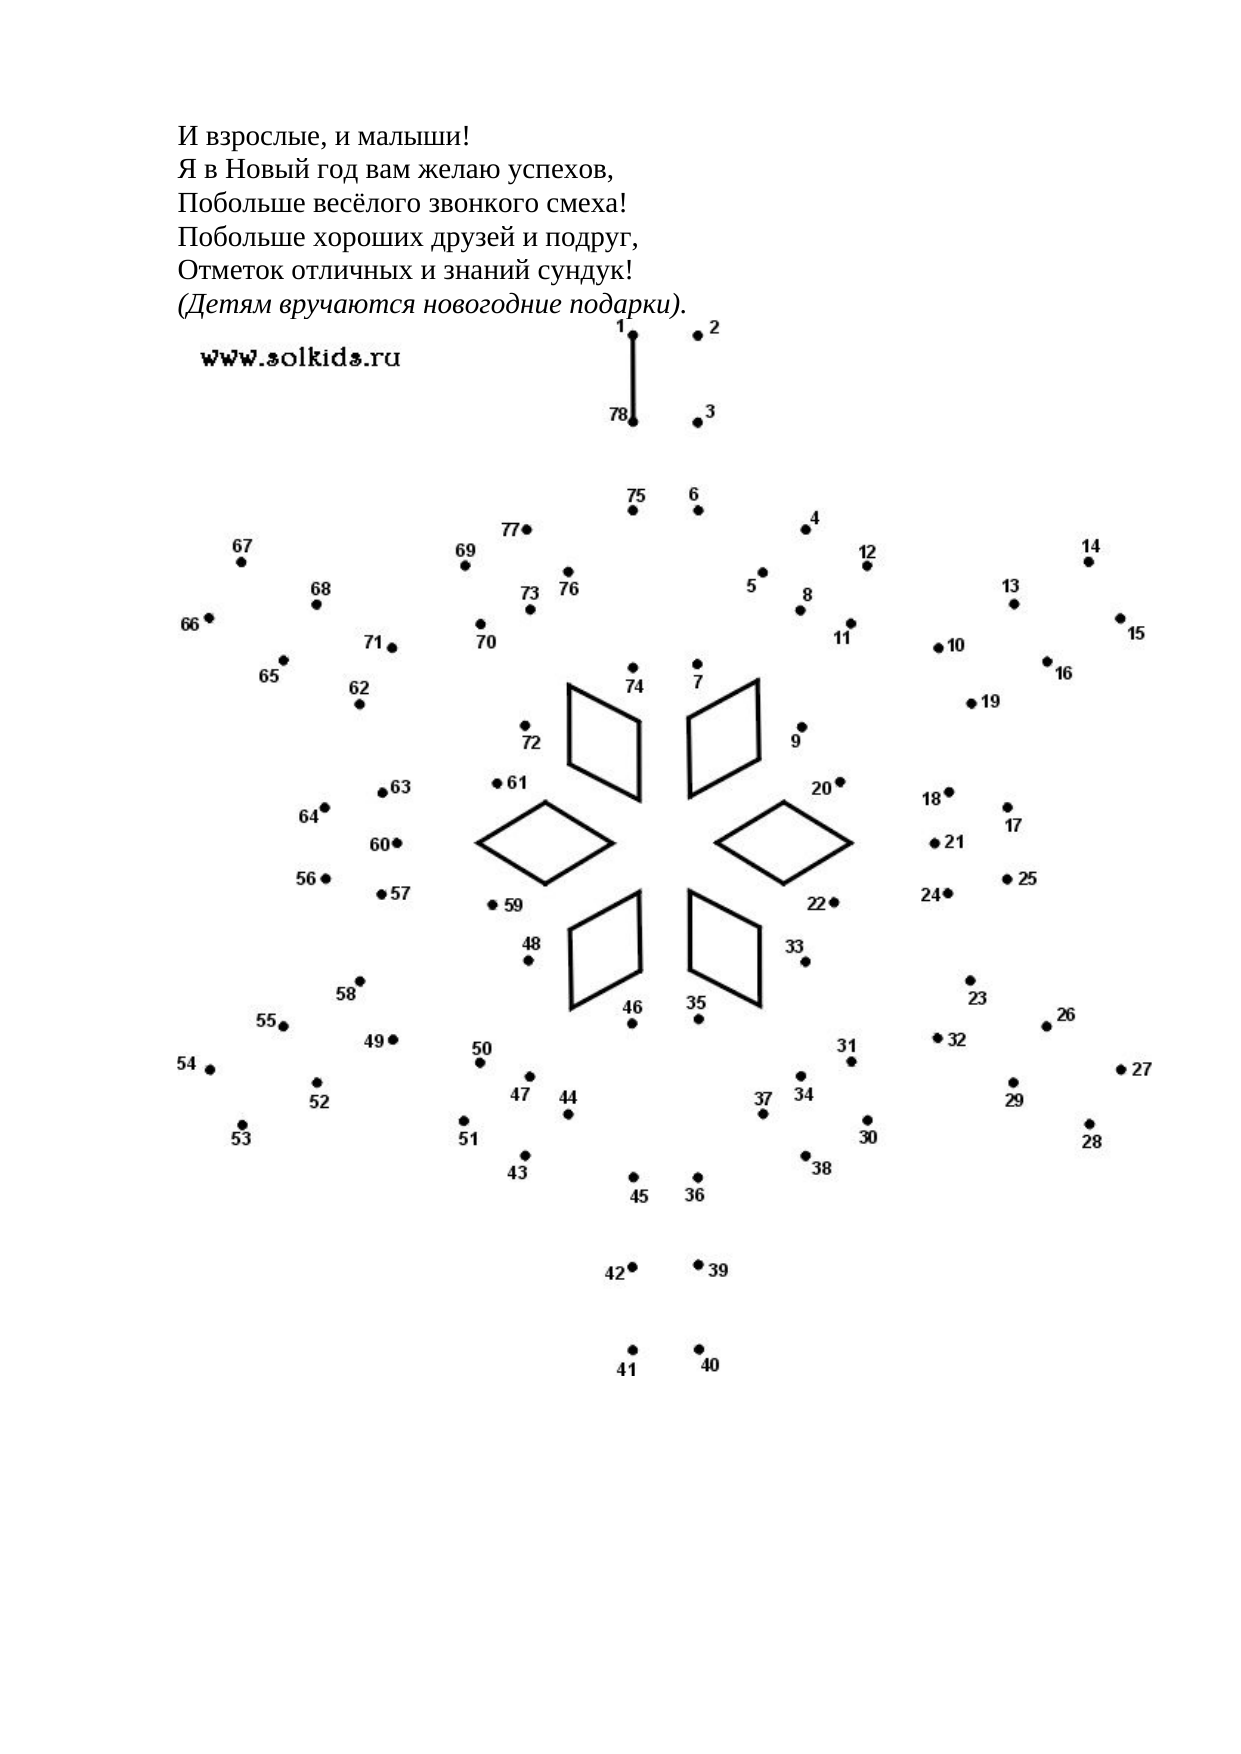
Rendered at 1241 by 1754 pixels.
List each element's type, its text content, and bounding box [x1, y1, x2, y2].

text (Детям вручаются новогодние подарки). [177, 286, 1152, 319]
picture [177, 319, 1152, 1376]
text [177, 118, 1152, 286]
